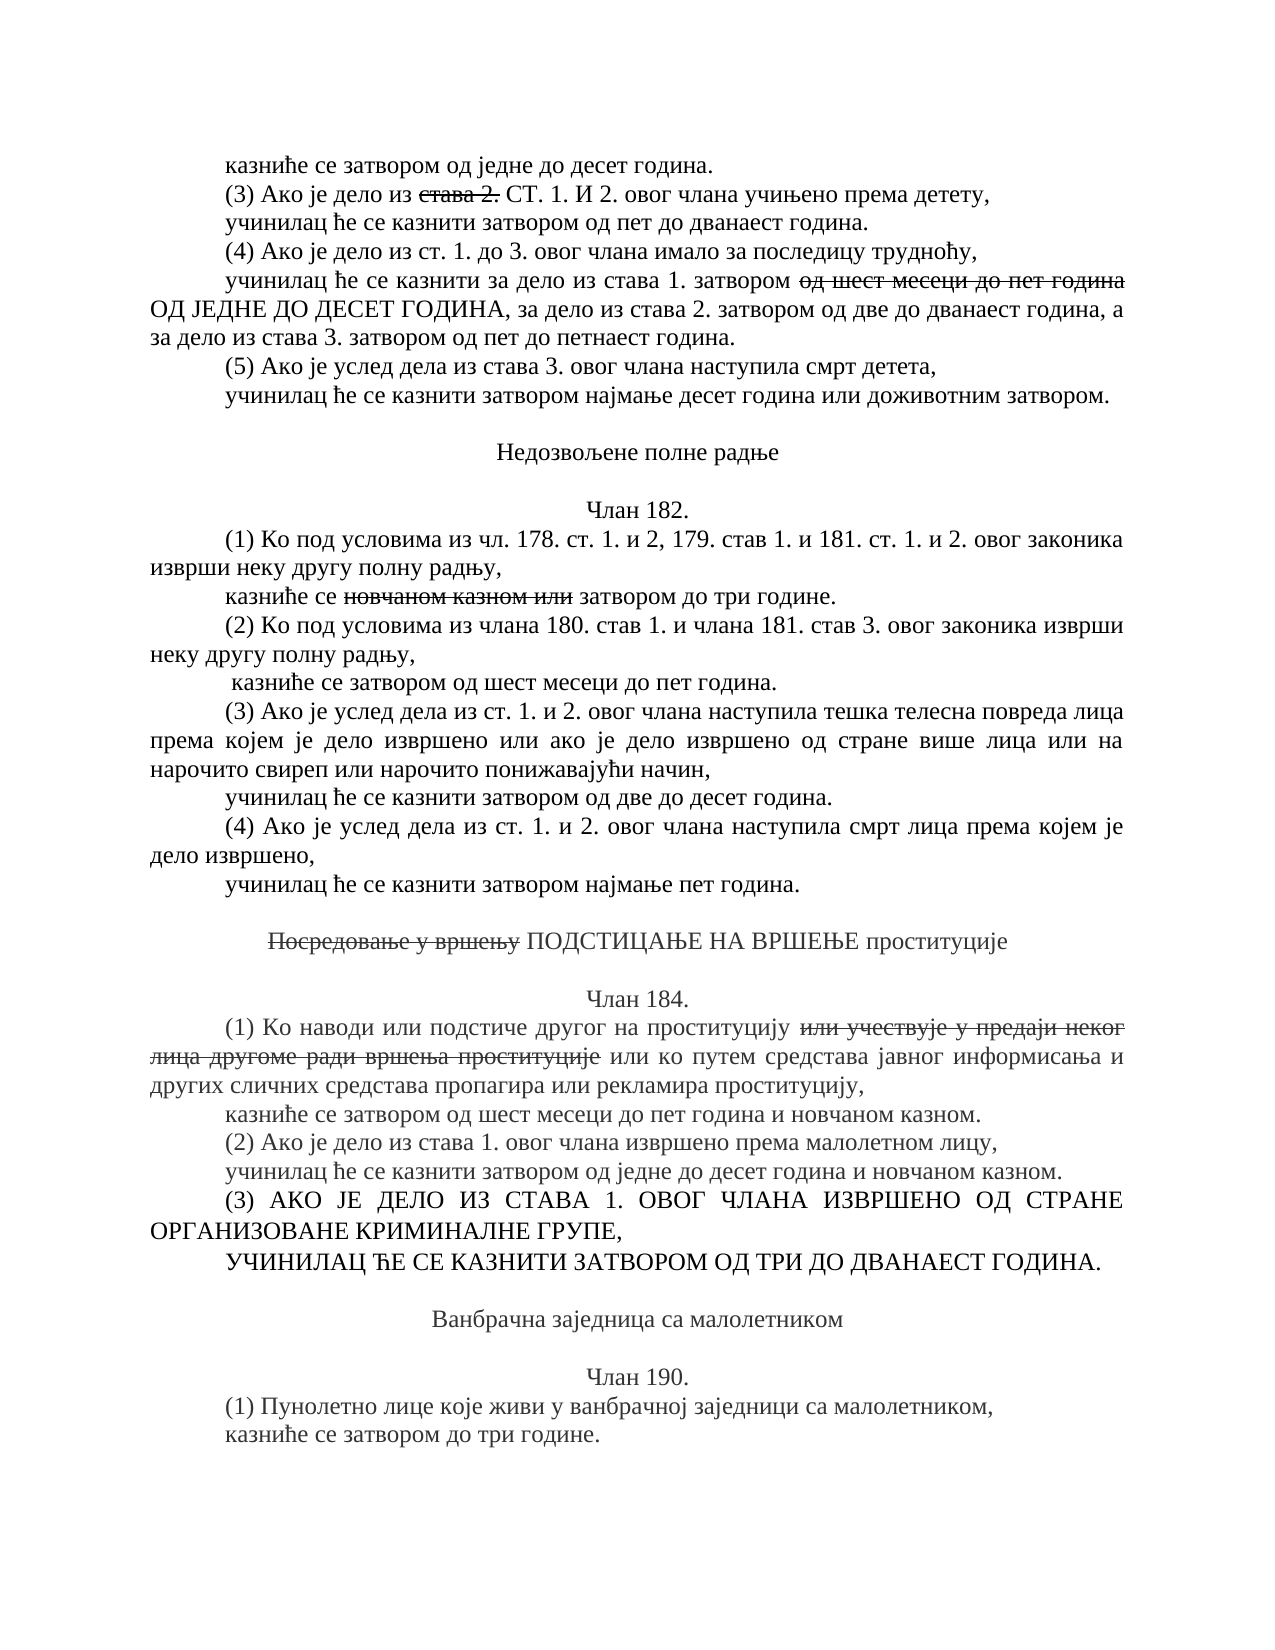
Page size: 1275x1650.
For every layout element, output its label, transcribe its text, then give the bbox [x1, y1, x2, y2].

text учинилац ће се казнити затвором од две до десет година. [150, 782, 1125, 811]
text (1) Пунолетно лице које живи у ванбрачној заједници са малолетником, [150, 1391, 1125, 1419]
text (2) Ко под условима из члана 180. став 1. и члана 181. став 3. овог законика изврши неку другу полну радњу, [150, 610, 1125, 667]
text казниће се затвором од шест месеци до пет година. [150, 667, 1125, 696]
text (1) Ко наводи или подстиче другог на проституцију или учествује у предаји неког лица другоме ради вршења проституције или ко путем средстава јавног информисања и других сличних средстава пропагира или рекламира проституцију, [150, 1012, 1125, 1099]
text казниће се затвором од једне до десет година. [225, 150, 1125, 179]
text учинилац ће се казнити затвором од једне до десет година и новчаном казном. [150, 1156, 1125, 1185]
text казниће се затвором од шест месеци до пет година и новчаном казном. [150, 1099, 1125, 1127]
text (5) Ако је услед дела из става 3. овог члана наступила смрт детета, [150, 351, 1125, 380]
text учинилац ће се казнити затвором најмање пет година. [225, 869, 1125, 897]
text Посредовање у вршењу ПОДСТИЦАЊЕ НА ВРШЕЊЕ проституције [150, 926, 1125, 955]
text Члан 190. [150, 1362, 1125, 1391]
text Ванбрачна заједница са малолетником [150, 1304, 1125, 1333]
text (2) Ако је дело из става 1. овог члана извршено према малолетном лицу, [150, 1127, 1125, 1156]
text (3) Ако је услед дела из ст. 1. и 2. овог члана наступила тешка телесна повреда лица према којем је дело извршено или ако је дело извршено од стране више лица или на нарочито свиреп или нарочито понижавајући начин, [150, 696, 1125, 782]
text (1) Ко под условима из чл. 178. ст. 1. и 2, 179. став 1. и 181. ст. 1. и 2. овог законика изврши неку другу полну радњу, [150, 524, 1125, 581]
text учинилац ће се казнити затвором најмање десет година или доживотним затвором. [150, 380, 1125, 409]
text казниће се новчаном казном или затвором до три године. [150, 581, 1125, 610]
text (3) АКО ЈЕ ДЕЛО ИЗ СТАВА 1. ОВОГ ЧЛАНА ИЗВРШЕНО ОД СТРАНЕ ОРГАНИЗОВАНЕ КРИМИНАЛНЕ ГРУПЕ, [150, 1185, 1125, 1245]
text УЧИНИЛАЦ ЋЕ СЕ КАЗНИТИ ЗАТВОРОМ ОД ТРИ ДО ДВАНАЕСТ ГОДИНА. [150, 1247, 1125, 1276]
text Члан 184. [150, 984, 1125, 1012]
text учинилац ће се казнити за дело из става 1. затвором од шест месеци до пет година ОД ЈЕДНЕ ДО ДЕСЕТ ГОДИНА, за дело из става 2. затвором од две до дванаест година, а за дело из става 3. затвором од пет до петнаест година. [150, 265, 1125, 351]
text казниће се затвором до три године. [150, 1419, 1125, 1448]
text (4) Ако је услед дела из ст. 1. и 2. овог члана наступила смрт лица према којем је дело извршено, [150, 811, 1125, 869]
text учинилац ће се казнити затвором од пет до дванаест година. [150, 207, 1125, 236]
text (3) Ако је дело из става 2. СТ. 1. И 2. овог члана учињено према детету, [150, 179, 1125, 207]
text Члан 182. [150, 495, 1125, 524]
text (4) Ако је дело из ст. 1. до 3. овог члана имало за последицу трудноћу, [150, 236, 1125, 265]
text Недозвољене полне радње [150, 437, 1125, 466]
